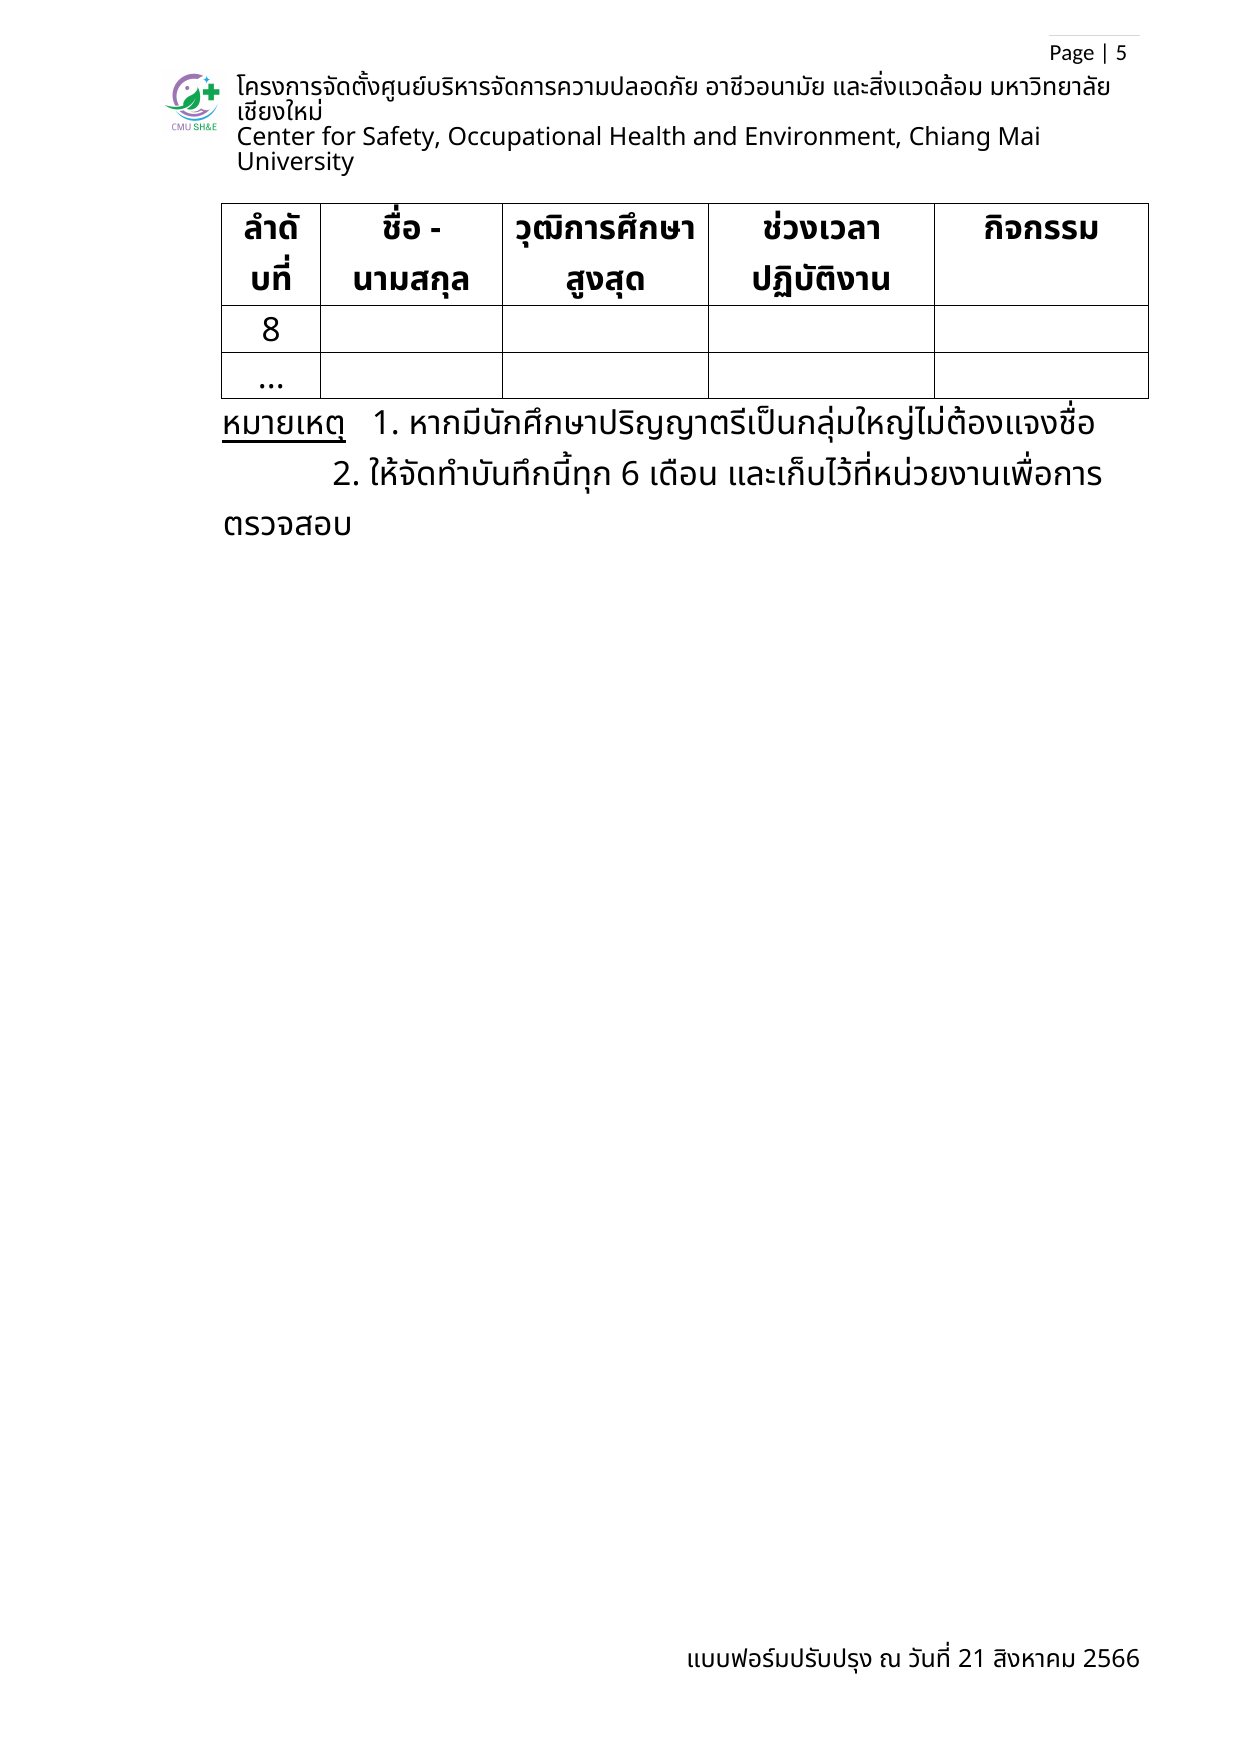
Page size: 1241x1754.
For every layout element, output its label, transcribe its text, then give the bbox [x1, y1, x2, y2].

table_header กิจกรรม [935, 204, 1148, 305]
table_cell [935, 353, 1148, 398]
table_cell [503, 353, 708, 398]
text หมายเหตุ 1. หากมีนักศึกษาปริญญาตรีเป็นกลุ่มใหญ่ไม่ต้องแจงชื่อ [222, 399, 1140, 450]
table_cell [935, 306, 1148, 352]
table_header ช่วงเวลาปฏิบัติงาน [709, 204, 934, 305]
table_cell [709, 306, 934, 352]
table_cell [321, 306, 502, 352]
picture [161, 69, 227, 136]
table_cell [709, 353, 934, 398]
table_header ชื่อ - นามสกุล [321, 204, 502, 305]
table_header ลำดับที่ [222, 204, 320, 305]
table_header วุฒิการศึกษาสูงสุด [503, 204, 708, 305]
text 2. ให้จัดทำบันทึกนี้ทุก 6 เดือน และเก็บไว้ที่หน่วยงานเพื่อการตรวจสอบ [223, 450, 1140, 551]
table_cell [503, 306, 708, 352]
table_cell 8 [222, 306, 320, 352]
table_cell [321, 353, 502, 398]
table_cell ... [222, 353, 320, 398]
